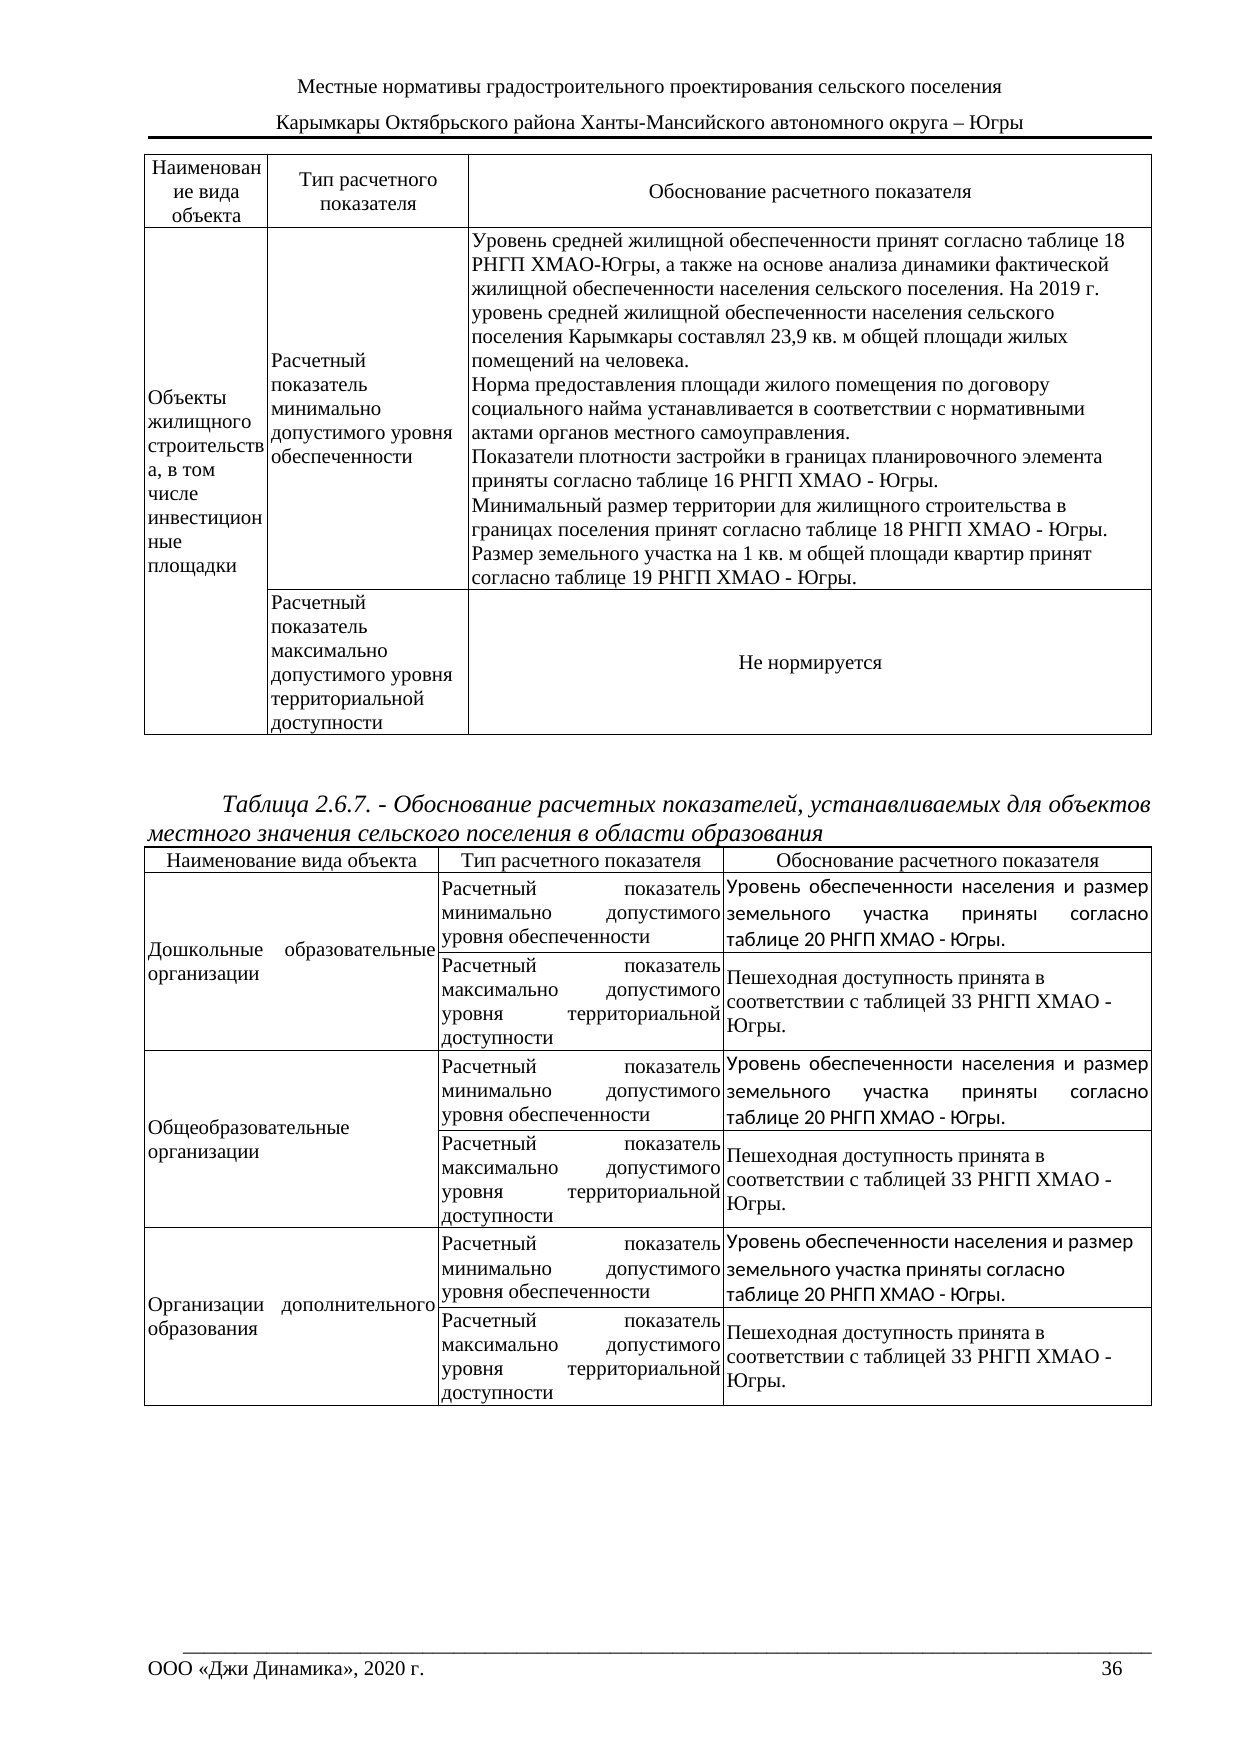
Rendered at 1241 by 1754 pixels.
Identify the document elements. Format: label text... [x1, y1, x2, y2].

table_cell Дошкольные образовательные организации [145, 873, 438, 1049]
table_cell Пешеходная доступность принята в соответствии с таблицей 33 РНГП ХМАО - Югры. [724, 1131, 1151, 1227]
table_cell Расчетный показатель минимально допустимого уровня обеспеченности [439, 1228, 723, 1307]
table_cell Расчетный показатель минимально допустимого уровня обеспеченности [268, 228, 468, 589]
table_cell Пешеходная доступность принята в соответствии с таблицей 33 РНГП ХМАО - Югры. [724, 1308, 1151, 1405]
text Таблица 2.6.7. - Обоснование расчетных показателей, устанавливаемых для объектов местного значения сельского поселения в области образования [148, 789, 1152, 846]
table_cell Уровень обеспеченности населения и размер земельного участка приняты согласно таблице 20 РНГП ХМАО - Югры. [724, 1051, 1151, 1129]
table_cell Объекты жилищного строительства, в том числе инвестиционные площадки [145, 228, 267, 734]
table_cell Расчетный показатель максимально допустимого уровня территориальной доступности [439, 1308, 723, 1405]
table_header Наименование вида объекта [145, 155, 267, 227]
table_header Наименование вида объекта [145, 848, 438, 872]
table_cell Организации дополнительного образования [145, 1228, 438, 1405]
table_header Обоснование расчетного показателя [469, 155, 1151, 227]
table_cell Не нормируется [469, 590, 1151, 734]
table_cell Общеобразовательные организации [145, 1051, 438, 1227]
table_cell Уровень обеспеченности населения и размер земельного участка приняты согласно таблице 20 РНГП ХМАО - Югры. [724, 1228, 1151, 1307]
table_header Обоснование расчетного показателя [724, 848, 1151, 872]
table_cell Расчетный показатель максимально допустимого уровня территориальной доступности [268, 590, 468, 734]
table_cell Расчетный показатель минимально допустимого уровня обеспеченности [439, 873, 723, 952]
table_cell Расчетный показатель максимально допустимого уровня территориальной доступности [439, 1131, 723, 1227]
table_header Тип расчетного показателя [439, 848, 723, 872]
table_header Тип расчетного показателя [268, 155, 468, 227]
table_cell Расчетный показатель максимально допустимого уровня территориальной доступности [439, 953, 723, 1049]
table_cell Уровень обеспеченности населения и размер земельного участка приняты согласно таблице 20 РНГП ХМАО - Югры. [724, 873, 1151, 952]
table_cell Расчетный показатель минимально допустимого уровня обеспеченности [439, 1051, 723, 1129]
table_cell Уровень средней жилищной обеспеченности принят согласно таблице 18 РНГП ХМАО-Югры, а также на основе анализа динамики фактической жилищной обеспеченности населения сельского поселения. На 2019 г. уровень средней жилищной обеспеченности населения сельского поселения Карымкары составлял 23,9 кв. м общей площади жилых помещений на человека. Норма предоставления площади жилого помещения по договору социального найма устанавливается в соответствии с нормативными актами органов местного самоуправления. Показатели плотности застройки в границах планировочного элемента приняты согласно таблице 16 РНГП ХМАО - Югры. Минимальный размер территории для жилищного строительства в границах поселения принят согласно таблице 18 РНГП ХМАО - Югры. Размер земельного участка на 1 кв. м общей площади квартир принят согласно таблице 19 РНГП ХМАО - Югры. [469, 228, 1151, 589]
table_cell Пешеходная доступность принята в соответствии с таблицей 33 РНГП ХМАО - Югры. [724, 953, 1151, 1049]
